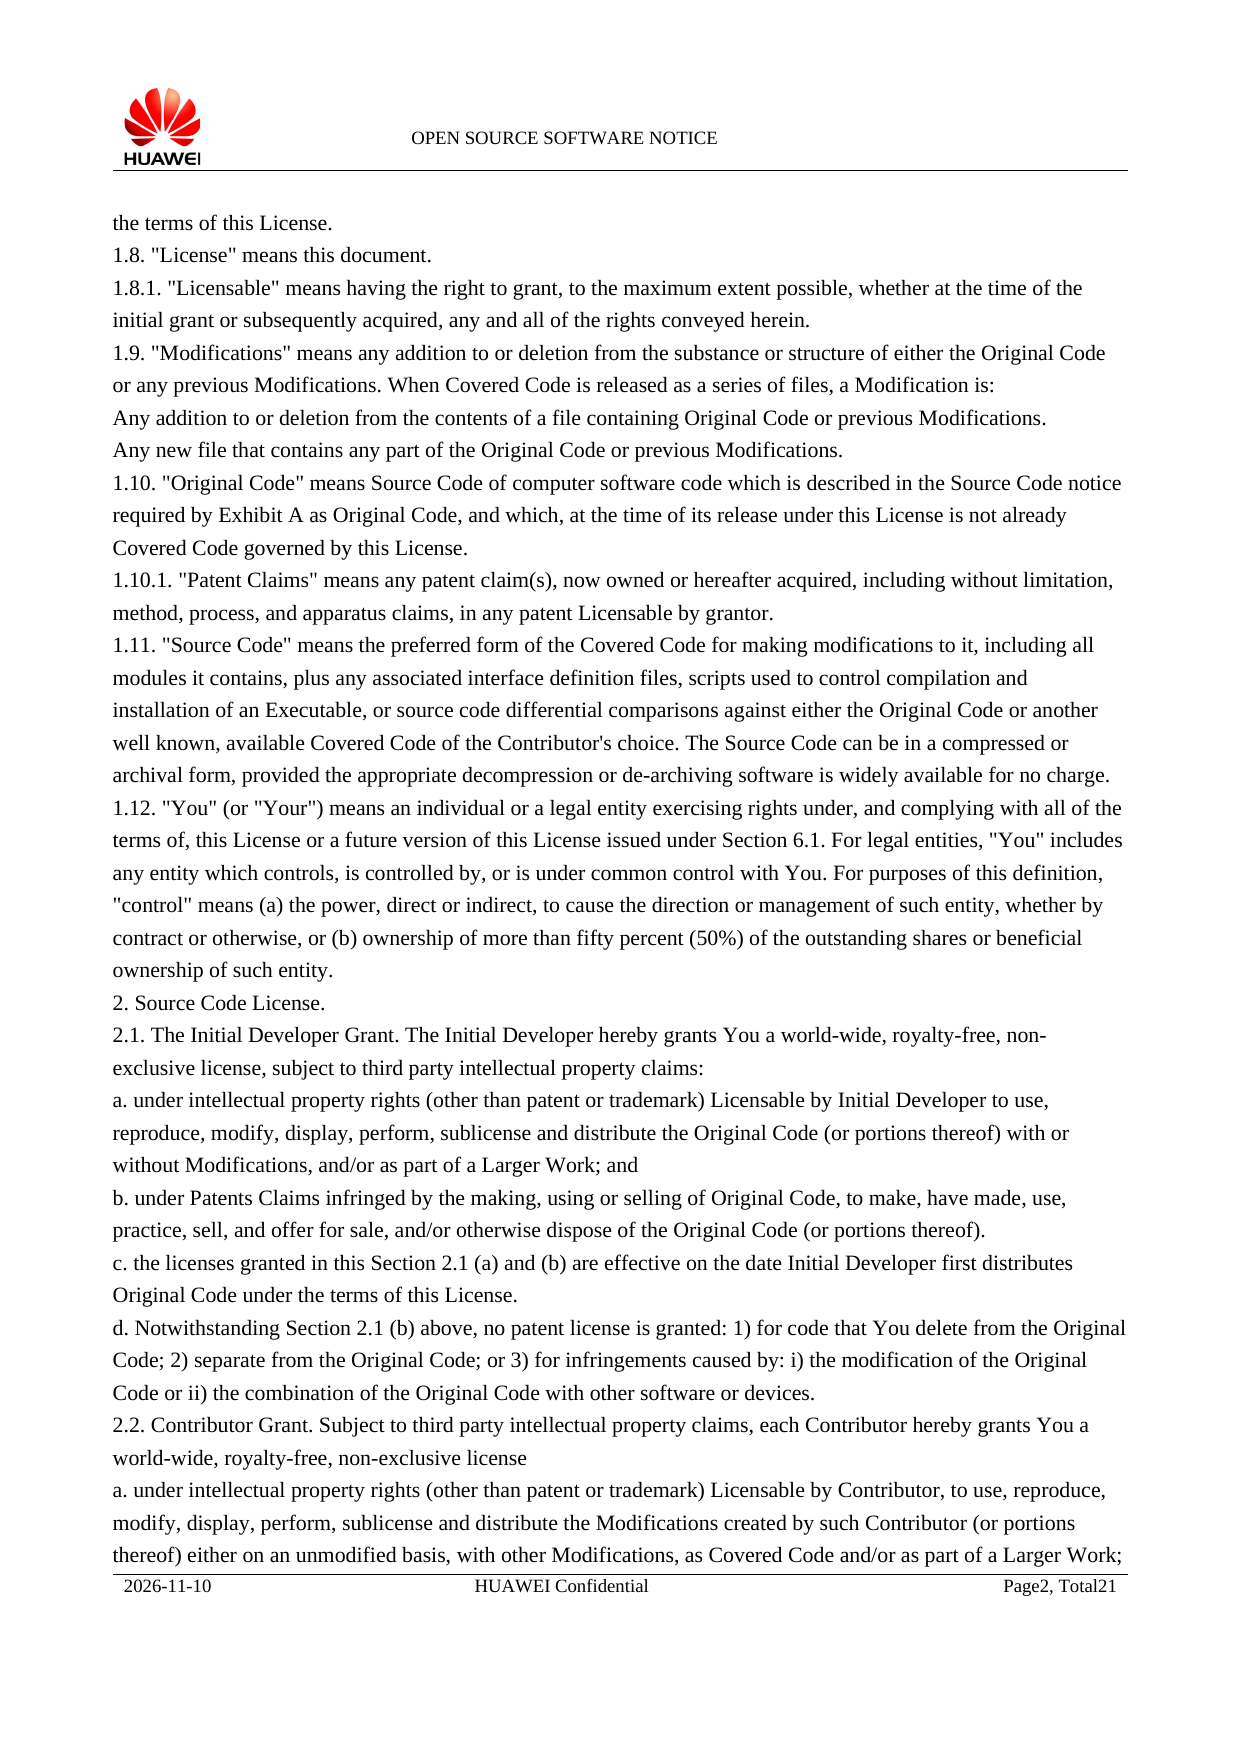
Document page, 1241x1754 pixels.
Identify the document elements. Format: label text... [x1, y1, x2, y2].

picture [124, 88, 201, 165]
